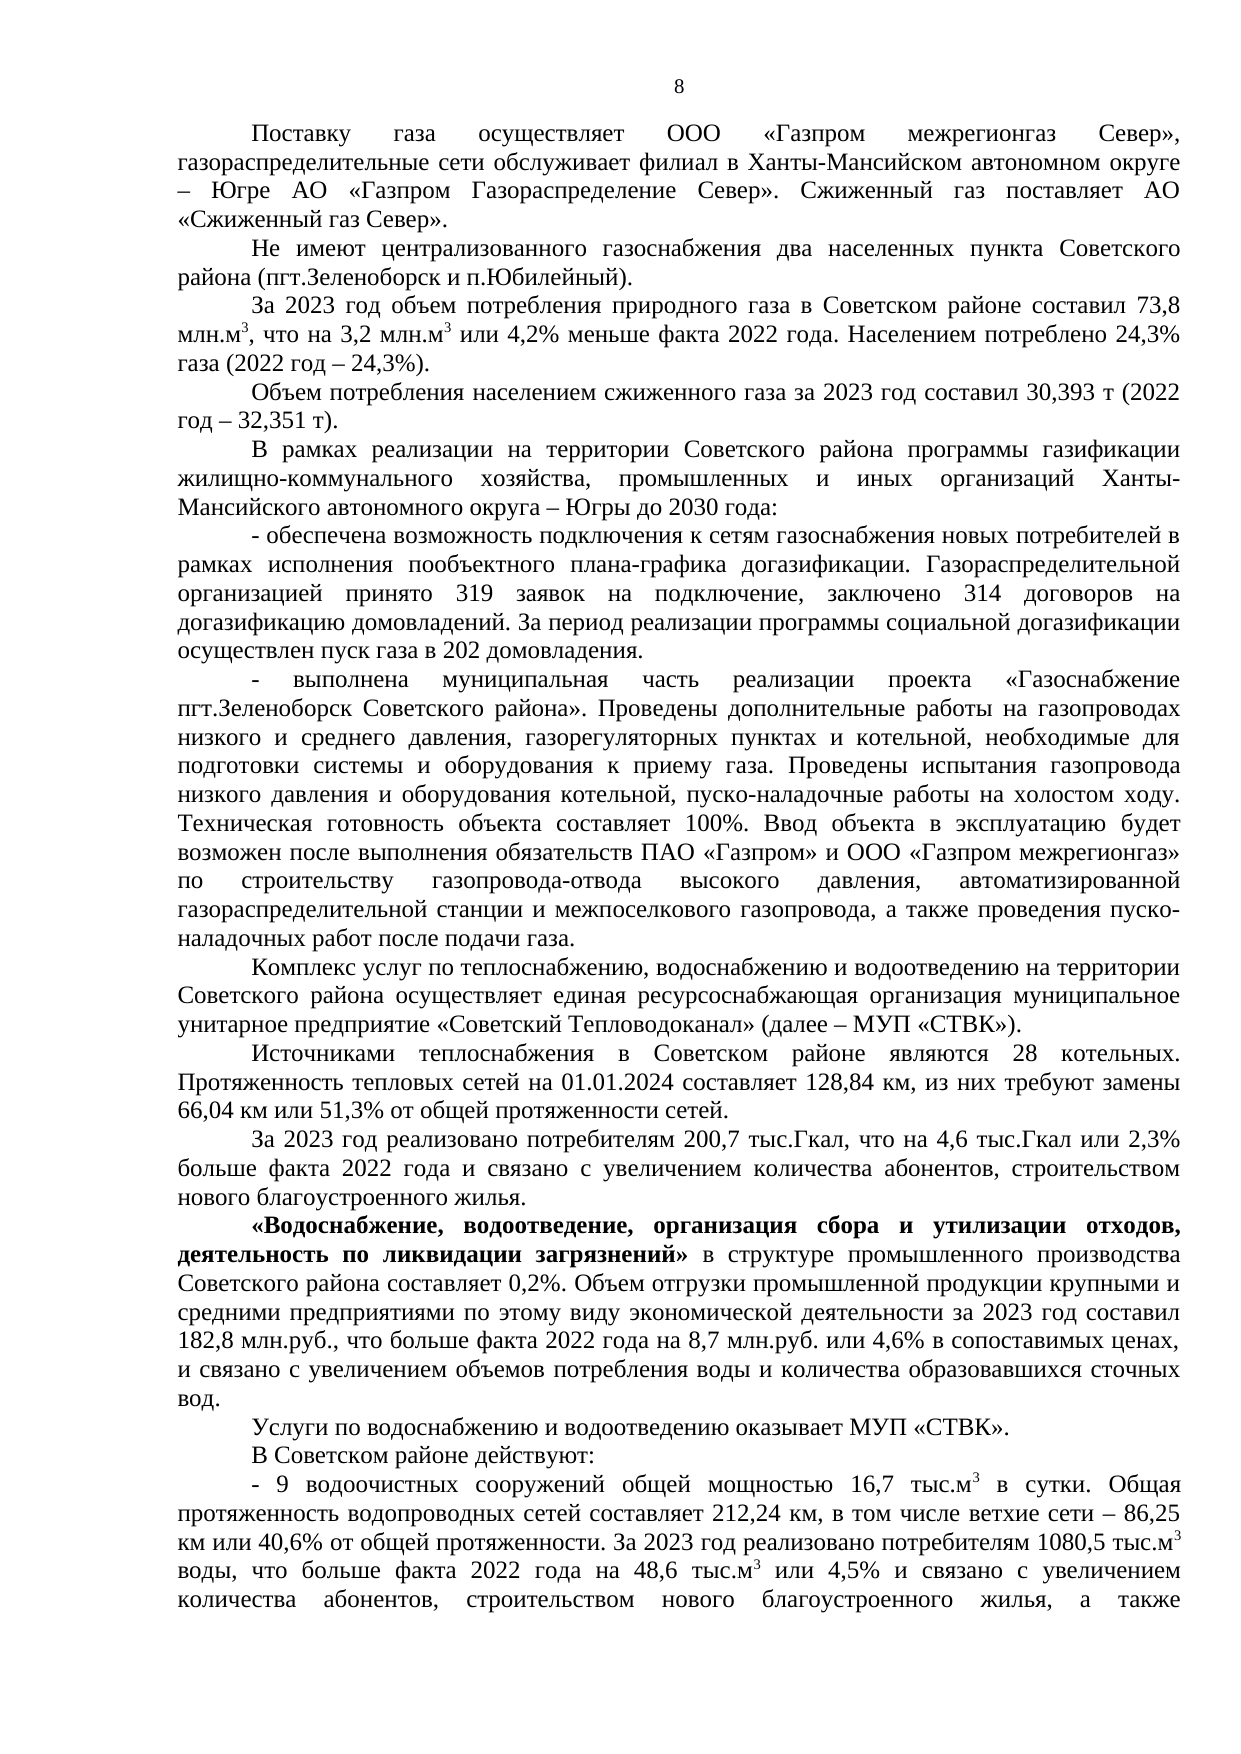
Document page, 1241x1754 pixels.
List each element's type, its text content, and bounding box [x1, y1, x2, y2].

text Комплекс услуг по теплоснабжению, водоснабжению и водоотведению на территории Советского района осуществляет единая ресурсоснабжающая организация муниципальное унитарное предприятие «Советский Тепловодоканал» (далее – МУП «СТВК»). [177, 952, 1181, 1038]
text - обеспечена возможность подключения к сетям газоснабжения новых потребителей в рамках исполнения пообъектного плана-графика догазификации. Газораспределительной организацией принято 319 заявок на подключение, заключено 314 договоров на догазификацию домовладений. За период реализации программы социальной догазификации осуществлен пуск газа в 202 домовладения. [177, 521, 1181, 664]
text Источниками теплоснабжения в Советском районе являются 28 котельных. Протяженность тепловых сетей на 01.01.2024 составляет 128,84 км, из них требуют замены 66,04 км или 51,3% от общей протяженности сетей. [177, 1038, 1181, 1124]
text Услуги по водоснабжению и водоотведению оказывает МУП «СТВК». [177, 1412, 1181, 1441]
text В Советском районе действуют: [177, 1441, 1181, 1469]
text Не имеют централизованного газоснабжения два населенных пункта Советского района (пгт.Зеленоборск и п.Юбилейный). [177, 233, 1181, 291]
text В рамках реализации на территории Советского района программы газификации жилищно-коммунального хозяйства, промышленных и иных организаций Ханты-Мансийского автономного округа – Югры до 2030 года: [177, 434, 1181, 521]
text За 2023 год реализовано потребителям 200,7 тыс.Гкал, что на 4,6 тыс.Гкал или 2,3% больше факта 2022 года и связано с увеличением количества абонентов, строительством нового благоустроенного жилья. [177, 1124, 1181, 1211]
text «Водоснабжение, водоотведение, организация сбора и утилизации отходов, деятельность по ликвидации загрязнений» в структуре промышленного производства Советского района составляет 0,2%. Объем отгрузки промышленной продукции крупными и средними предприятиями по этому виду экономической деятельности за 2023 год составил 182,8 млн.руб., что больше факта 2022 года на 8,7 млн.руб. или 4,6% в сопоставимых ценах, и связано с увеличением объемов потребления воды и количества образовавшихся сточных вод. [177, 1211, 1181, 1412]
text Поставку газа осуществляет ООО «Газпром межрегионгаз Север», газораспределительные сети обслуживает филиал в Ханты-Мансийском автономном округе – Югре АО «Газпром Газораспределение Север». Сжиженный газ поставляет АО «Сжиженный газ Север». [177, 118, 1181, 233]
text - выполнена муниципальная часть реализации проекта «Газоснабжение пгт.Зеленоборск Советского района». Проведены дополнительные работы на газопроводах низкого и среднего давления, газорегуляторных пунктах и котельной, необходимые для подготовки системы и оборудования к приему газа. Проведены испытания газопровода низкого давления и оборудования котельной, пуско-наладочные работы на холостом ходу. Техническая готовность объекта составляет 100%. Ввод объекта в эксплуатацию будет возможен после выполнения обязательств ПАО «Газпром» и ООО «Газпром межрегионгаз» по строительству газопровода-отвода высокого давления, автоматизированной газораспределительной станции и межпоселкового газопровода, а также проведения пуско-наладочных работ после подачи газа. [177, 664, 1181, 952]
text Объем потребления населением сжиженного газа за 2023 год составил 30,393 т (2022 год – 32,351 т). [177, 377, 1181, 434]
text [177, 1469, 1181, 1613]
text За 2023 год объем потребления природного газа в Советском районе составил 73,8 млн.м3, что на 3,2 млн.м3 или 4,2% меньше факта 2022 года. Населением потреблено 24,3% газа (2022 год – 24,3%). [177, 291, 1181, 377]
